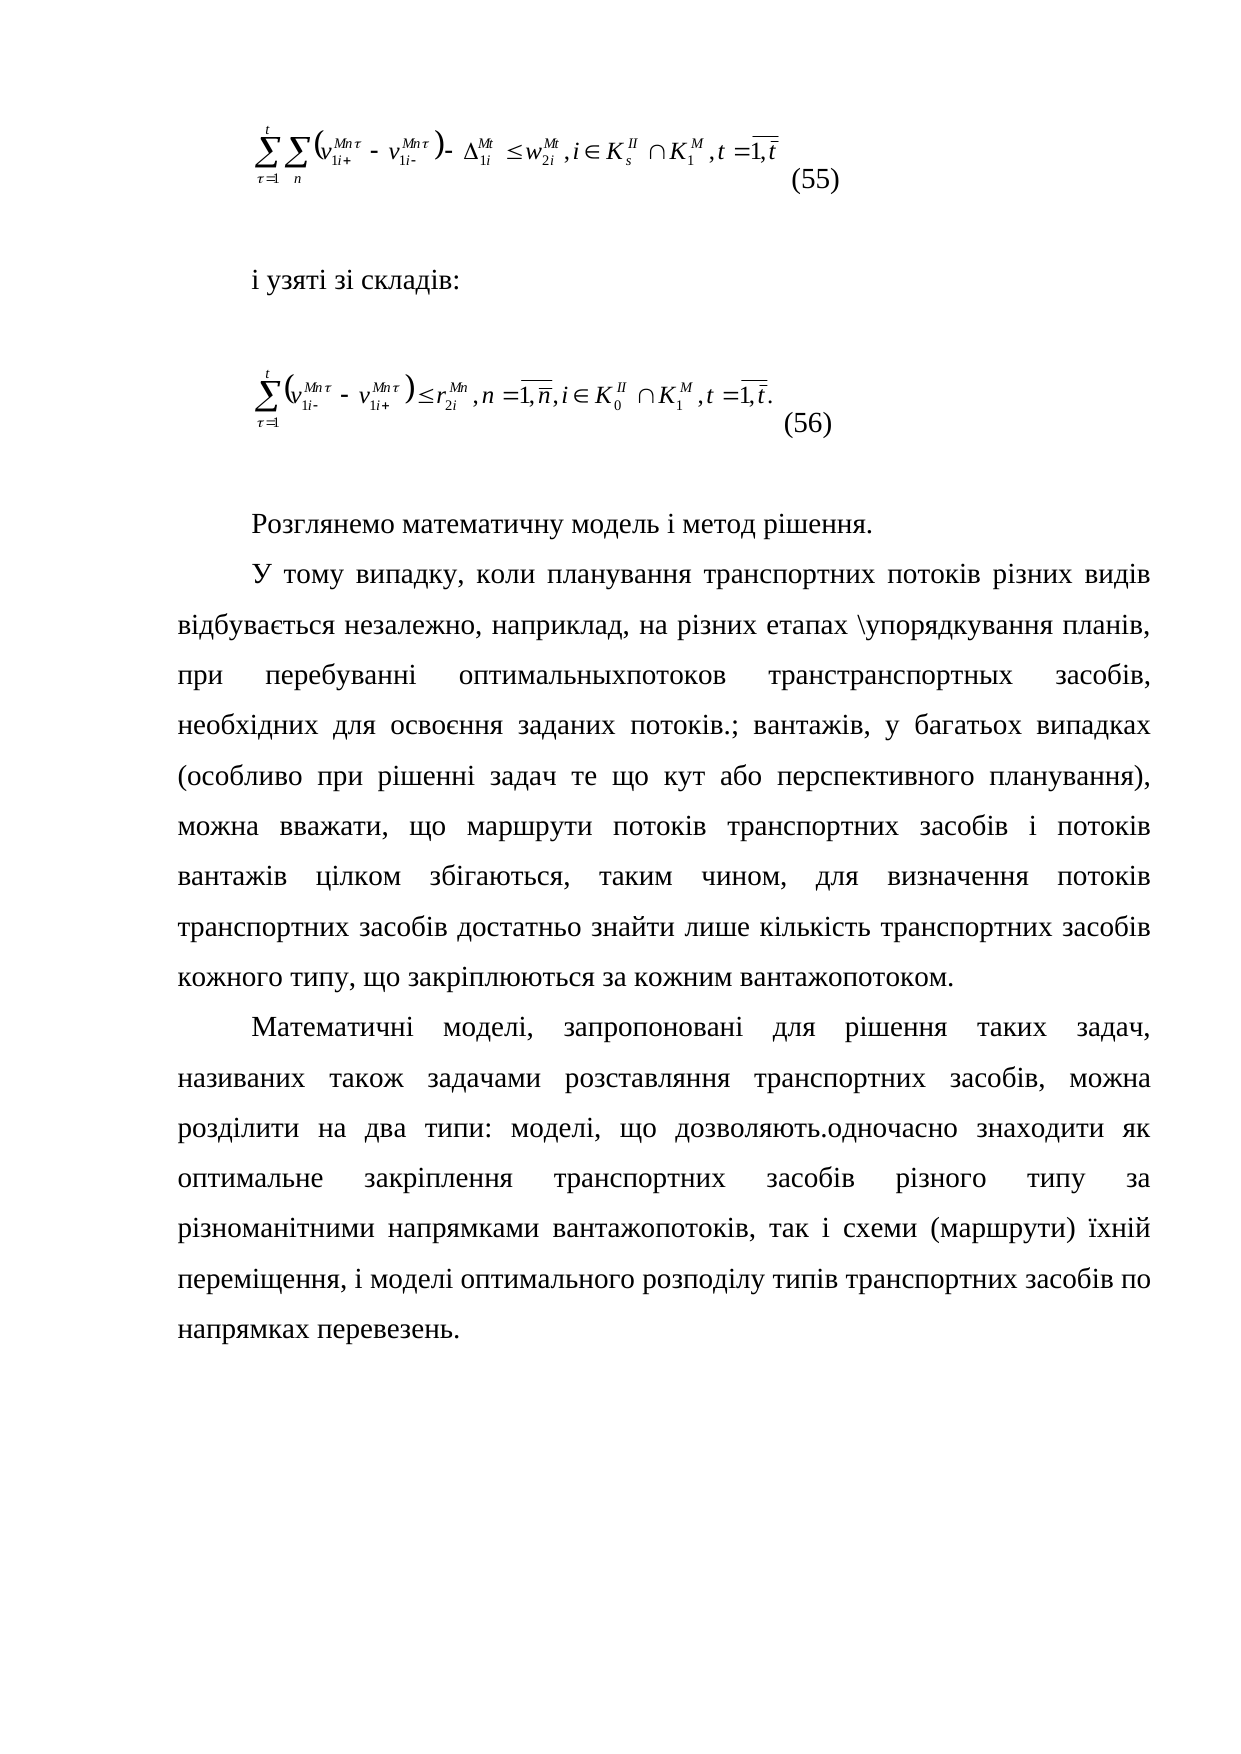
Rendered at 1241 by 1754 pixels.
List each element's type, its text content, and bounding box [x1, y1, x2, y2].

text (56) [177, 362, 1152, 439]
text У тому випадку, коли планування транспортних потоків різних видів відбувається незалежно, наприклад, на різних етапах \упорядкування планів, при перебуванні оптимальныхпотоков транстранспортных засобів, необхідних для освоєння заданих потоків.; вантажів, у багатьох випадках (особливо при рішенні задач те що кут або перспективного планування), можна вважати, що маршрути потоків транспортних засобів і потоків вантажів цілком збігаються, таким чином, для визначення потоків транспортних засобів достатньо знайти лише кількість транспортних засобів кожного типу, що закріплюються за кожним вантажопотоком. [177, 557, 1152, 993]
list Розглянемо математичну модель і метод рішення. [177, 506, 1152, 540]
text і узяті зі складів: [177, 262, 1152, 295]
text Математичні моделі, запропоновані для рішення таких задач, називаних також задачами розставляння транспортних засобів, можна розділити на два типи: моделі, що дозволяють.одночасно знаходити як оптимальне закріплення транспортних засобів різного типу за різноманітними напрямками вантажопотоків, так і схеми (маршрути) їхній переміщення, і моделі оптимального розподілу типів транспортних засобів по напрямках перевезень. [177, 1009, 1152, 1345]
text (55) [177, 118, 1152, 195]
